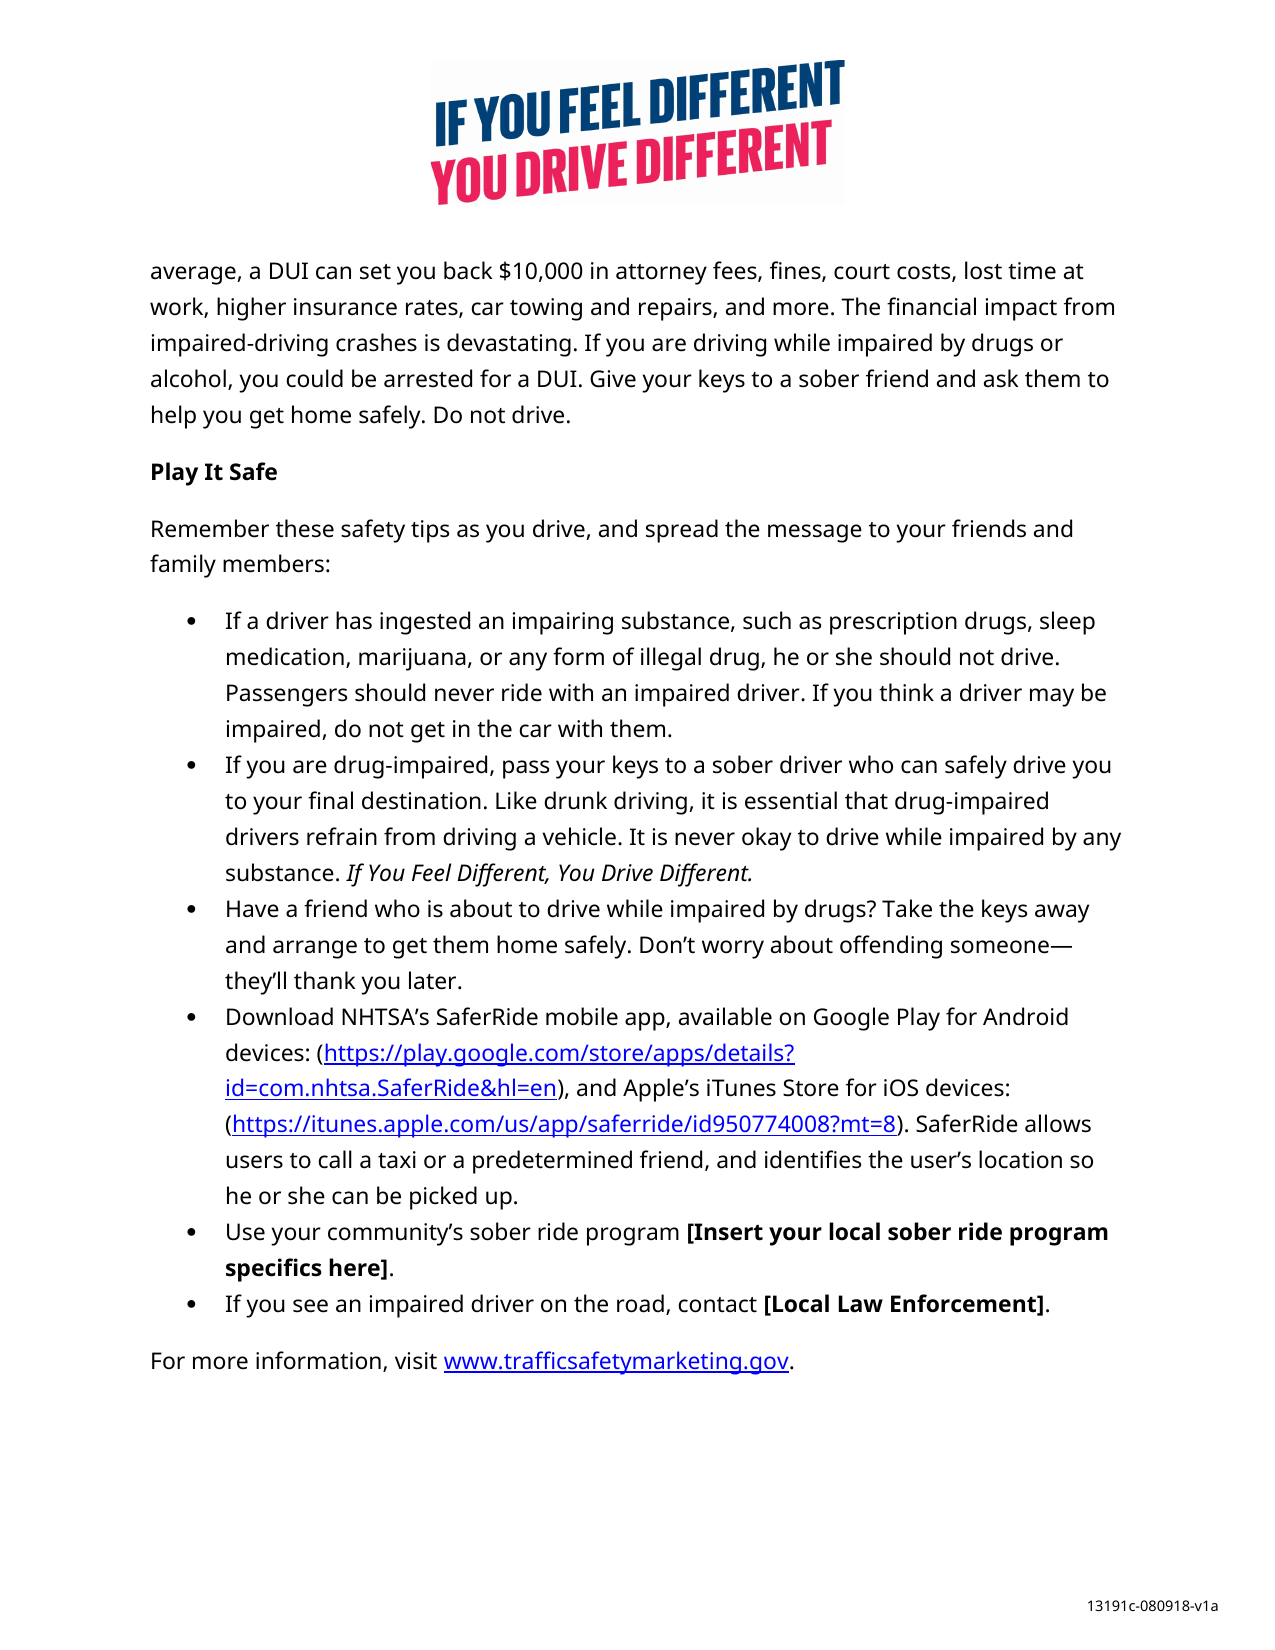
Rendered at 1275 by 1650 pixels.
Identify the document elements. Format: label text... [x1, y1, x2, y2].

list Download NHTSA’s SaferRide mobile app, available on Google Play for Android devices: (https://play.google.com/store/apps/details?id=com.nhtsa.SaferRide&hl=en), and Apple’s iTunes Store for iOS devices: (https://itunes.apple.com/us/app/saferride/id950774008?mt=8). SaferRide allows users to call a taxi or a predetermined friend, and identifies the user’s location so he or she can be picked up. [187, 1001, 1125, 1211]
picture [430, 60, 845, 205]
list If you see an impaired driver on the road, contact [Local Law Enforcement]. [187, 1288, 1125, 1319]
text Remember these safety tips as you drive, and spread the message to your friends and family members: [150, 512, 1125, 580]
list Have a friend who is about to drive while impaired by drugs? Take the keys away and arrange to get them home safely. Don’t worry about offending someone—they’ll thank you later. [187, 893, 1125, 996]
text For more information, visit www.trafficsafetymarketing.gov. [150, 1345, 1125, 1376]
list Use your community’s sober ride program [Insert your local sober ride program specifics here]. [187, 1216, 1125, 1283]
text Play It Safe [150, 456, 1125, 487]
list If a driver has ingested an impairing substance, such as prescription drugs, sleep medication, marijuana, or any form of illegal drug, he or she should not drive. Passengers should never ride with an impaired driver. If you think a driver may be impaired, do not get in the car with them. [187, 605, 1125, 744]
list If you are drug-impaired, pass your keys to a sober driver who can safely drive you to your final destination. Like drunk driving, it is essential that drug-impaired drivers refrain from driving a vehicle. It is never okay to drive while impaired by any substance. If You Feel Different, You Drive Different. [187, 749, 1125, 888]
